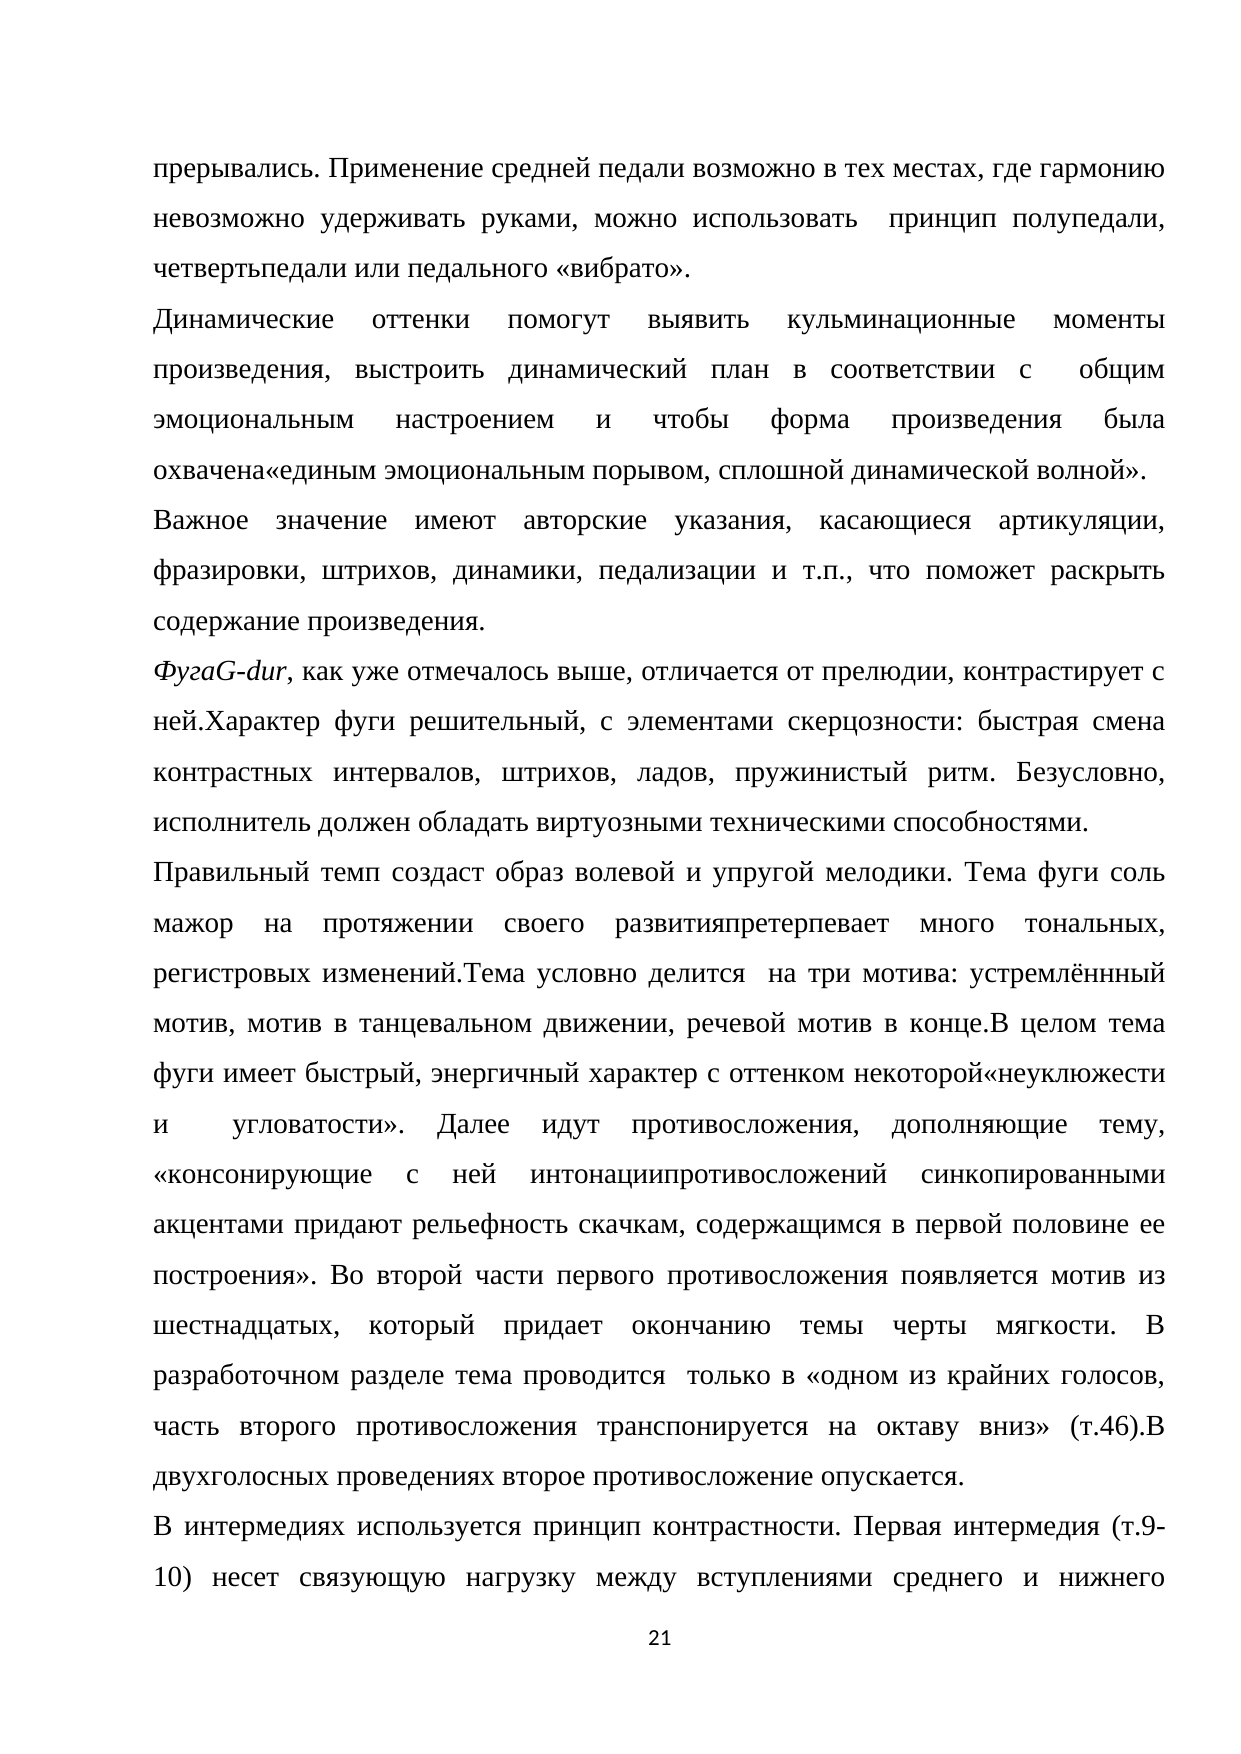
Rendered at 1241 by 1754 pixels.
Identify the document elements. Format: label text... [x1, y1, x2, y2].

text Правильный темп создаст образ волевой и упругой мелодики. Тема фуги соль мажор на протяжении своего развитияпретерпевает много тональных, регистровых изменений.Тема условно делится на три мотива: устремлённный мотив, мотив в танцевальном движении, речевой мотив в конце.В целом тема фуги имеет быстрый, энергичный характер с оттенком некоторой«неуклюжести и угловатости». Далее идут противосложения, дополняющие тему, «консонирующие с ней интонациипротивосложений синкопированными акцентами придают рельефность скачкам, содержащимся в первой половине ее построения». Во второй части первого противосложения появляется мотив из шестнадцатых, который придает окончанию темы черты мягкости. В разработочном разделе тема проводится только в «одном из крайних голосов, часть второго противосложения транспонируется на октаву вниз» (т.46).В двухголосных проведениях второе противосложение опускается. [153, 854, 1166, 1492]
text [153, 150, 1166, 284]
text Важное значение имеют авторские указания, касающиеся артикуляции, фразировки, штрихов, динамики, педализации и т.п., что поможет раскрыть содержание произведения. [153, 502, 1166, 636]
text Динамические оттенки помогут выявить кульминационные моменты произведения, выстроить динамический план в соответствии с общим эмоциональным настроением и чтобы форма произведения была охвачена«единым эмоциональным порывом, сплошной динамической волной». [153, 301, 1166, 485]
text ФугаG-dur, как уже отмечалось выше, отличается от прелюдии, контрастирует с ней.Характер фуги решительный, с элементами скерцозности: быстрая смена контрастных интервалов, штрихов, ладов, пружинистый ритм. Безусловно, исполнитель должен обладать виртуозными техническими способностями. [153, 653, 1166, 838]
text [153, 1508, 1166, 1592]
